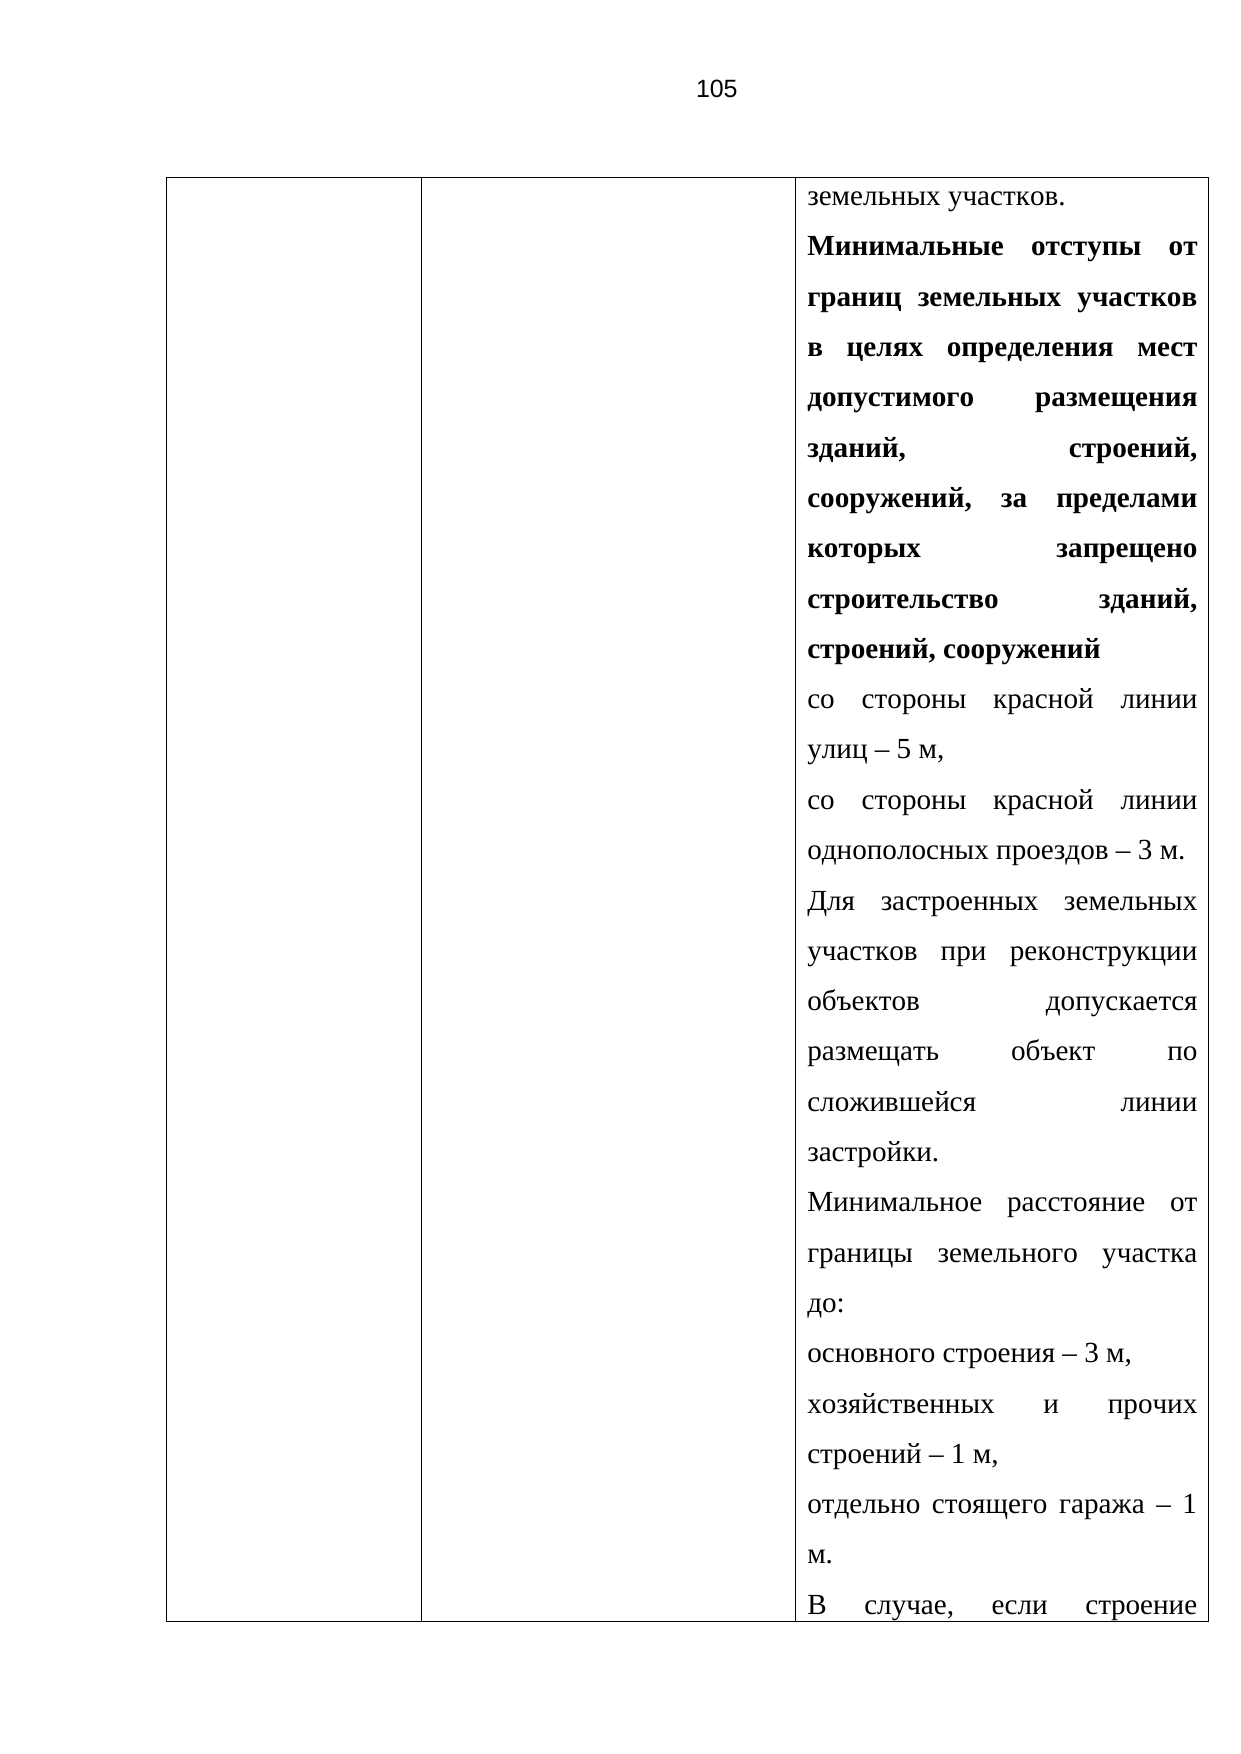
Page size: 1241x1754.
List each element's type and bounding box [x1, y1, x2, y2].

table_cell [796, 178, 1208, 1621]
table_cell [167, 178, 421, 1621]
table_cell [422, 178, 795, 1621]
